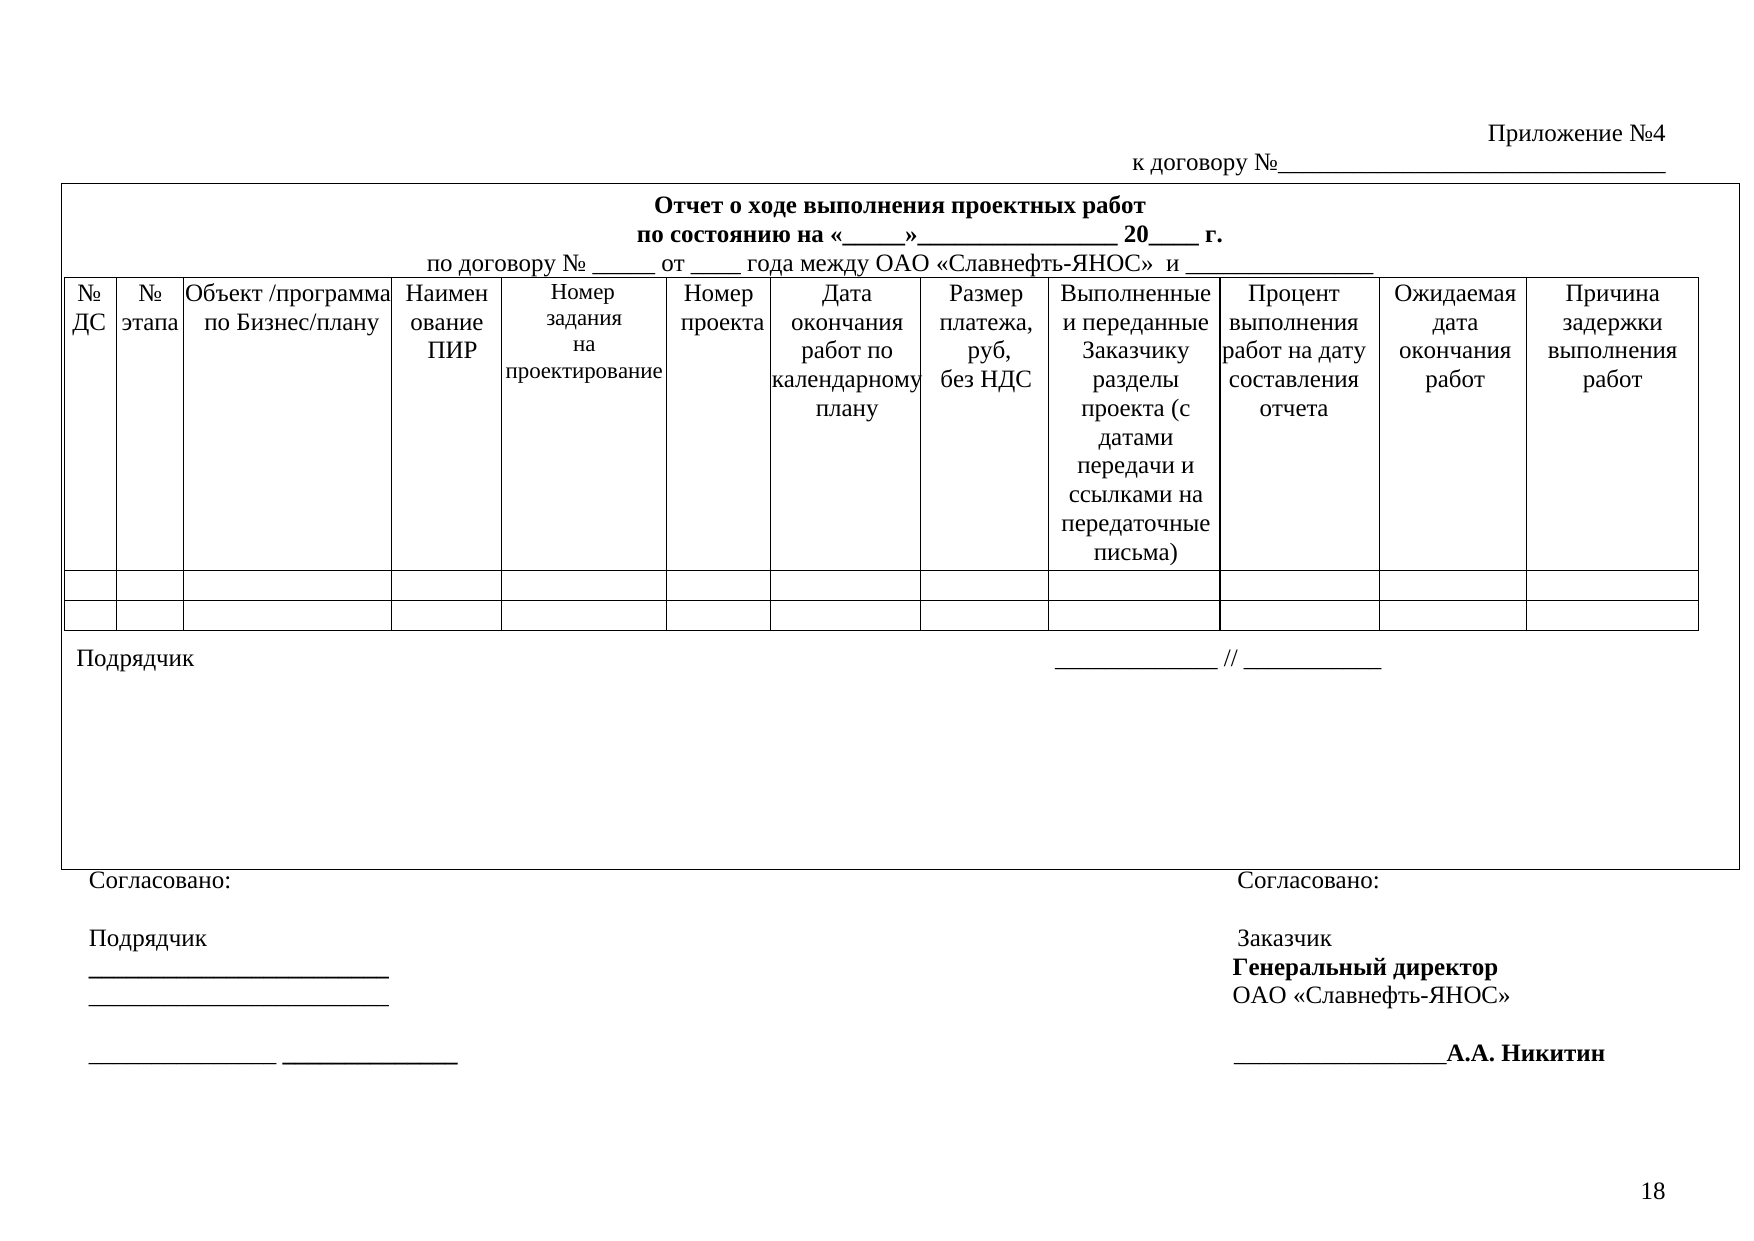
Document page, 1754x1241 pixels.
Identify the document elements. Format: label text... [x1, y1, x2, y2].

text Согласовано: Согласовано: [89, 870, 1665, 894]
text _______________ ______________ _________________А.А. Никитин [89, 1038, 1665, 1067]
text ________________________ Генеральный директор [89, 952, 1665, 981]
text ________________________ ОАО «Славнефть-ЯНОС» [89, 981, 1665, 1009]
text Приложение №4 [44, 118, 1665, 147]
text Подрядчик Заказчик [89, 923, 1665, 952]
text к договору №_______________________________ [89, 147, 1665, 176]
